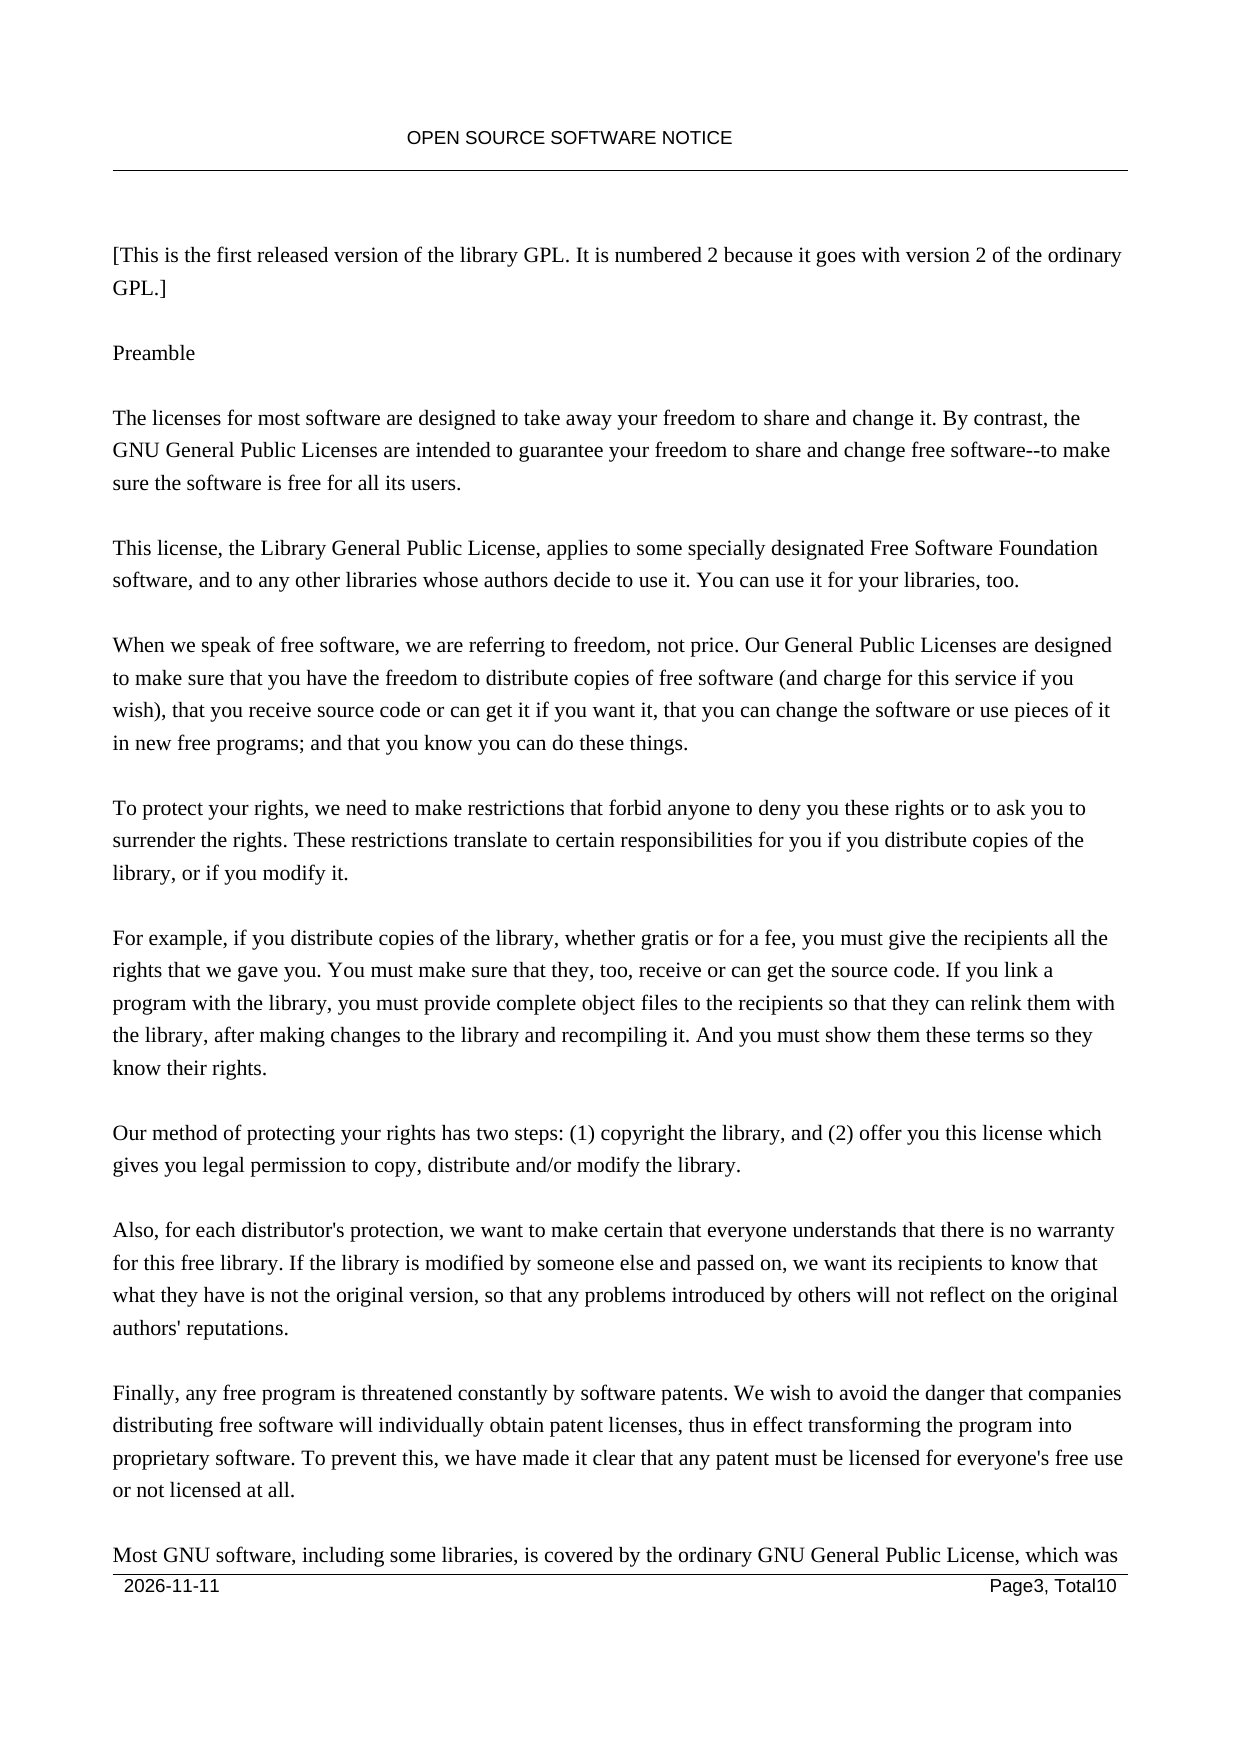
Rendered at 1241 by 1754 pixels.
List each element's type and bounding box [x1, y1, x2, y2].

text [112, 206, 1128, 1571]
